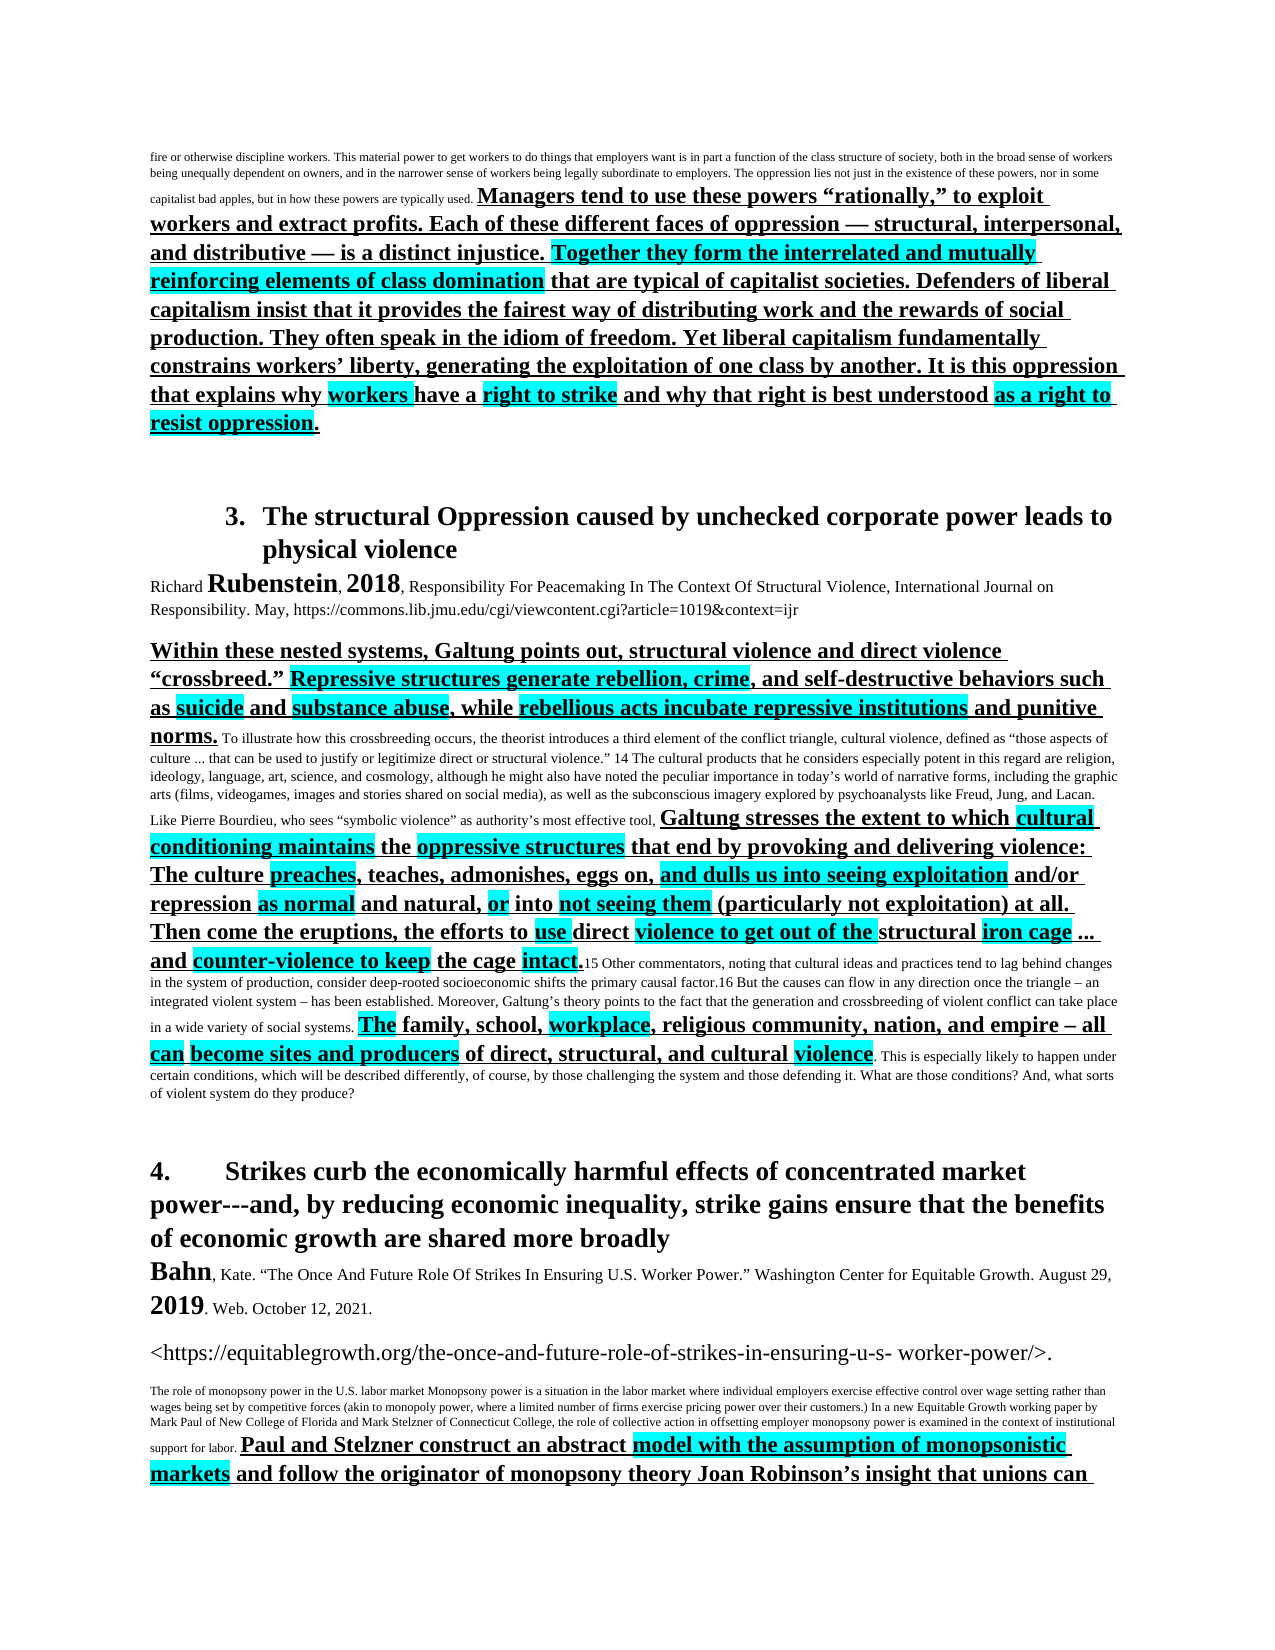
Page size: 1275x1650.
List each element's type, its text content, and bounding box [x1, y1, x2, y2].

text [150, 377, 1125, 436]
text Richard Rubenstein, 2018, Responsibility For Peacemaking In The Context Of Structural Violence, International Journal on Responsibility. May, https://commons.lib.jmu.edu/cgi/viewcontent.cgi?article=1019&context=ijr [150, 567, 1125, 618]
text Within these nested systems, Galtung points out, structural violence and direct violence “crossbreed.” Repressive structures generate rebellion, crime, and self-destructive behaviors such as suicide and substance abuse, while rebellious acts incubate repressive institutions and punitive norms. To illustrate how this crossbreeding occurs, the theorist introduces a third element of the conflict triangle, cultural violence, defined as “those aspects of culture ... that can be used to justify or legitimize direct or structural violence.” 14 The cultural products that he considers especially potent in this regard are religion, ideology, language, art, science, and cosmology, although he might also have noted the peculiar importance in today’s world of narrative forms, including the graphic arts (films, videogames, images and stories shared on social media), as well as the subconscious imagery explored by psychoanalysts like Freud, Jung, and Lacan. Like Pierre Bourdieu, who sees “symbolic violence” as authority’s most effective tool, Galtung stresses the extent to which cultural conditioning maintains the oppressive structures that end by provoking and delivering violence: The culture preaches, teaches, admonishes, eggs on, and dulls us into seeing exploitation and/or repression as normal and natural, or into not seeing them (particularly not exploitation) at all. Then come the eruptions, the efforts to use direct violence to get out of the structural iron cage ... and counter-violence to keep the cage intact.15 Other commentators, noting that cultural ideas and practices tend to lag behind changes in the system of production, consider deep-rooted socioeconomic shifts the primary causal factor.16 But the causes can flow in any direction once the triangle – an integrated violent system – has been established. Moreover, Galtung’s theory points to the fact that the generation and crossbreeding of violent conflict can take place in a wide variety of social systems. The family, school, workplace, religious community, nation, and empire – all can become sites and producers of direct, structural, and cultural violence. This is especially likely to happen under certain conditions, which will be described differently, of course, by those challenging the system and those defending it. What are those conditions? And, what sorts of violent system do they produce? [150, 637, 1125, 1102]
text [150, 150, 1125, 375]
text Bahn, Kate. “The Once And Future Role Of Strikes In Ensuring U.S. Worker Power.” Washington Center for Equitable Growth. August 29, 2019. Web. October 12, 2021. [150, 1255, 1125, 1320]
text <https://equitablegrowth.org/the-once-and-future-role-of-strikes-in-ensuring-u-s- worker-power/>. [150, 1339, 1125, 1365]
subtitle Strikes curb the economically harmful effects of concentrated market power---and, by reducing economic inequality, strike gains ensure that the benefits of economic growth are shared more broadly [150, 1154, 1125, 1253]
subtitle The structural Oppression caused by unchecked corporate power leads to physical violence [225, 500, 1125, 564]
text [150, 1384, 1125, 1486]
